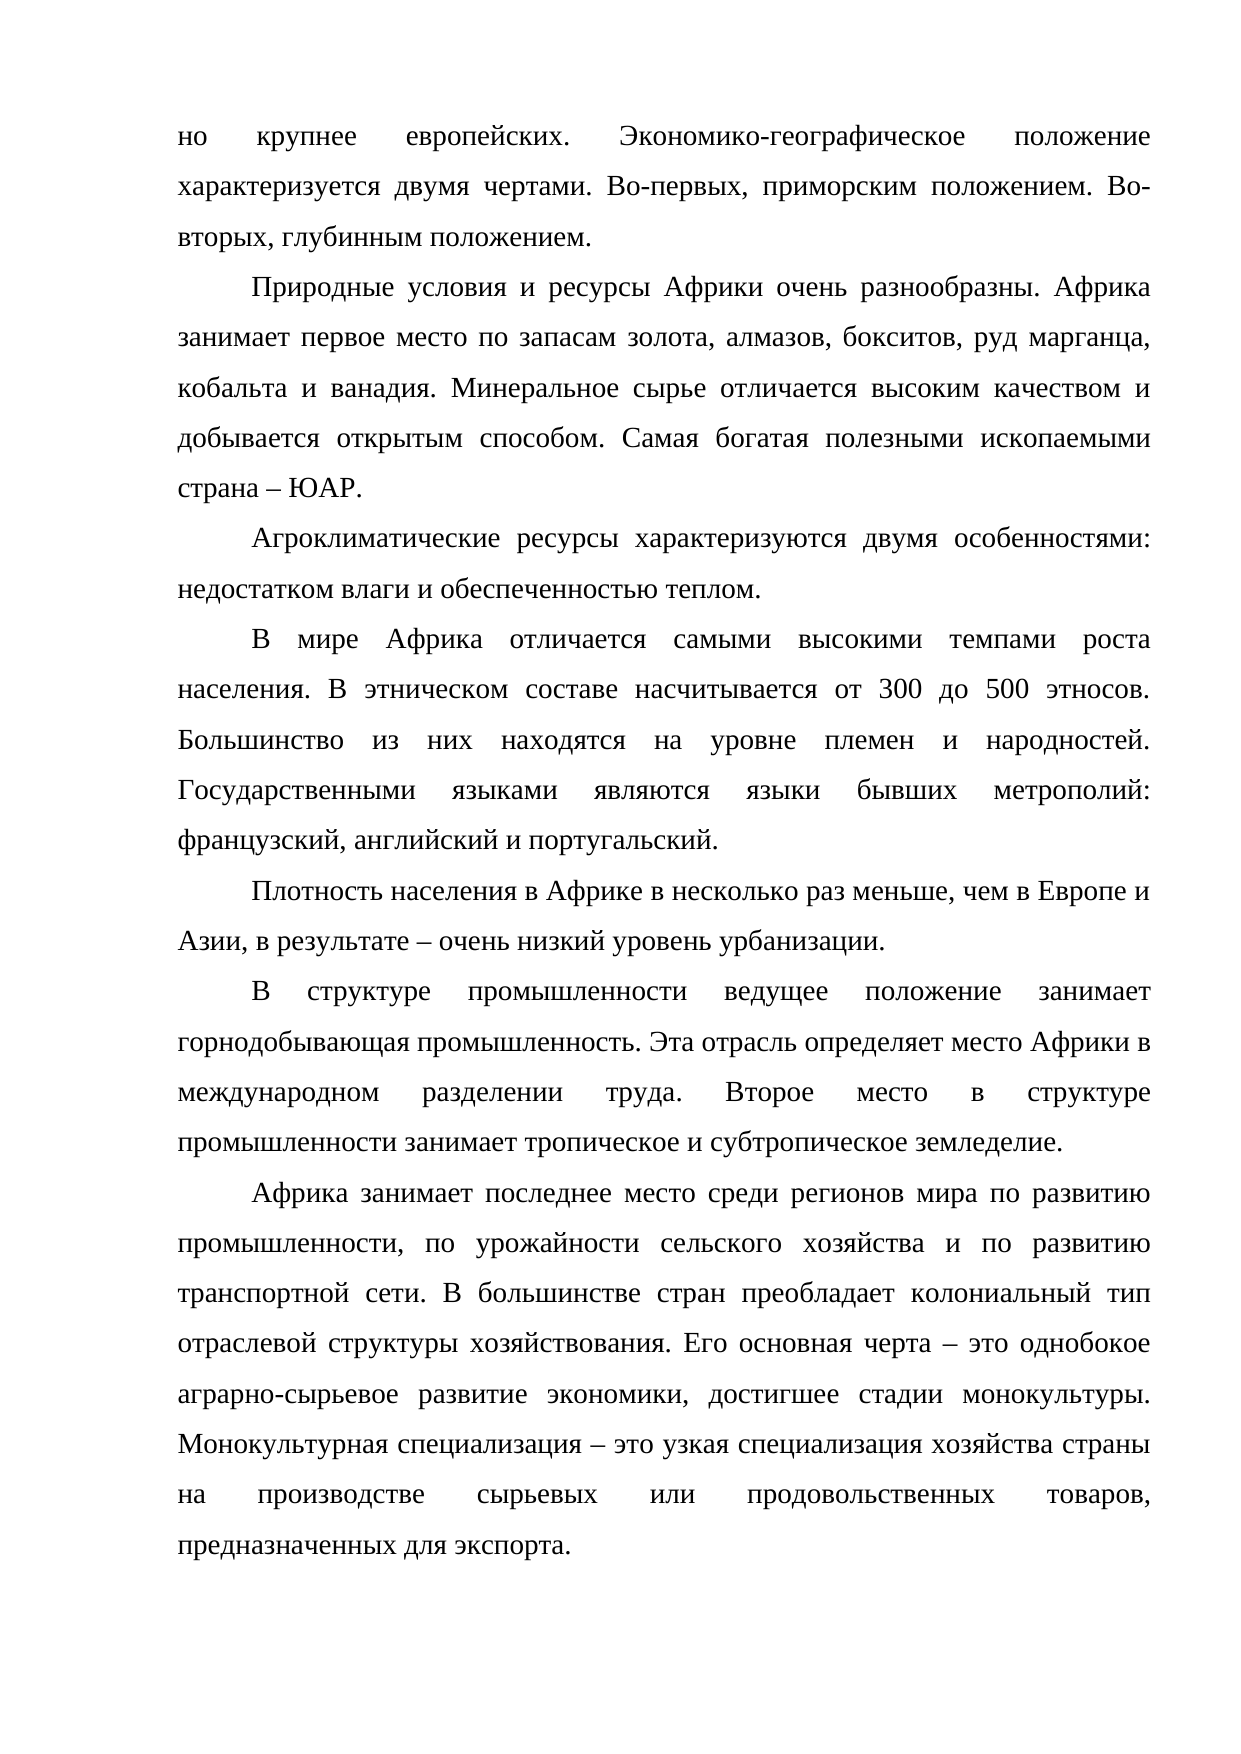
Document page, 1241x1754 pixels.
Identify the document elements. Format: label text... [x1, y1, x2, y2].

text В мире Африка отличается самыми высокими темпами роста населения. В этническом составе насчитывается от 300 до 500 этносов. Большинство из них находятся на уровне племен и народностей. Государственными языками являются языки бывших метрополий: французский, английский и португальский. [177, 621, 1152, 856]
text В структуре промышленности ведущее положение занимает горнодобывающая промышленность. Эта отрасль определяет место Африки в международном разделении труда. Второе место в структуре промышленности занимает тропическое и субтропическое земледелие. [177, 973, 1152, 1158]
text Африка занимает последнее место среди регионов мира по развитию промышленности, по урожайности сельского хозяйства и по развитию транспортной сети. В большинстве стран преобладает колониальный тип отраслевой структуры хозяйствования. Его основная черта – это однобокое аграрно-сырьевое развитие экономики, достигшее стадии монокультуры. Монокультурная специализация – это узкая специализация хозяйства страны на производстве сырьевых или продовольственных товаров, предназначенных для экспорта. [177, 1175, 1152, 1560]
text Плотность населения в Африке в несколько раз меньше, чем в Европе и Азии, в результате – очень низкий уровень урбанизации. [177, 873, 1152, 957]
text Природные условия и ресурсы Африки очень разнообразны. Африка занимает первое место по запасам золота, алмазов, бокситов, руд марганца, кобальта и ванадия. Минеральное сырье отличается высоким качеством и добывается открытым способом. Самая богатая полезными ископаемыми страна – ЮАР. [177, 269, 1152, 504]
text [177, 118, 1152, 252]
text Агроклиматические ресурсы характеризуются двумя особенностями: недостатком влаги и обеспеченностью теплом. [177, 521, 1152, 604]
